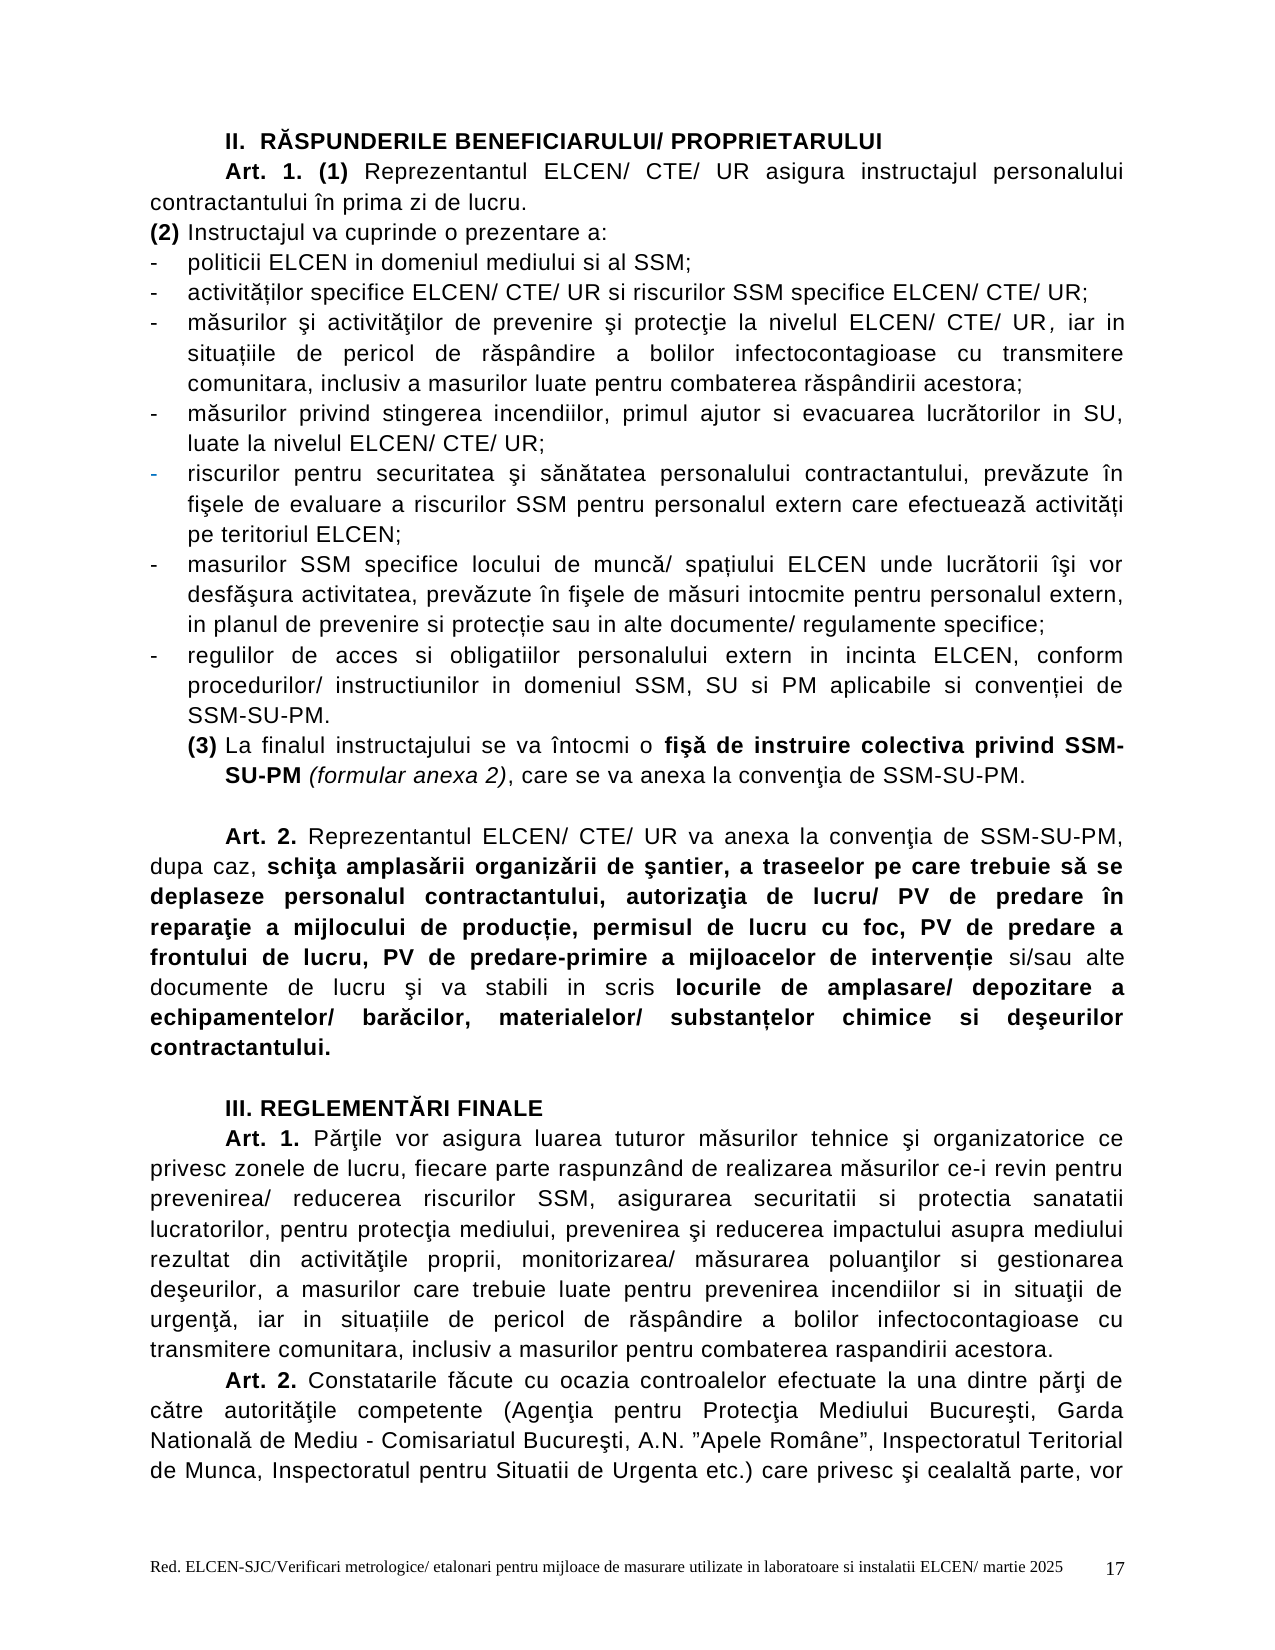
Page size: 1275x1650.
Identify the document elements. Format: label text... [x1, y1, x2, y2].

list La finalul instructajului se va întocmi o fişǎ de instruire colectiva privind SSM-SU-PM (formular anexa 2), care se va anexa la convenţia de SSM-SU-PM. [187, 732, 1125, 789]
text Art. 1. (1) Reprezentantul ELCEN/ CTE/ UR asigura instructajul personalului contractantului în prima zi de lucru. [150, 158, 1125, 215]
list măsurilor şi activităţilor de prevenire şi protecţie la nivelul ELCEN/ CTE/ UR, iar in situațiile de pericol de răspândire a bolilor infectocontagioase cu transmitere comunitara, inclusiv a masurilor luate pentru combaterea răspândirii acestora; [150, 309, 1125, 396]
list regulilor de acces si obligatiilor personalului extern in incinta ELCEN, conform procedurilor/ instructiunilor in domeniul SSM, SU si PM aplicabile si convenției de SSM-SU-PM. [150, 642, 1125, 728]
list riscurilor pentru securitatea şi sănătatea personalului contractantului, prevăzute în fişele de evaluare a riscurilor SSM pentru personalul extern care efectuează activități pe teritoriul ELCEN; [150, 460, 1125, 547]
list măsurilor privind stingerea incendiilor, primul ajutor si evacuarea lucrătorilor in SU, luate la nivelul ELCEN/ CTE/ UR; [150, 400, 1125, 457]
text Art. 1. Pǎrţile vor asigura luarea tuturor mǎsurilor tehnice şi organizatorice ce privesc zonele de lucru, fiecare parte raspunzând de realizarea mǎsurilor ce-i revin pentru prevenirea/ reducerea riscurilor SSM, asigurarea securitatii si protectia sanatatii lucratorilor, pentru protecţia mediului, prevenirea şi reducerea impactului asupra mediului rezultat din activitǎţile proprii, monitorizarea/ mǎsurarea poluanţilor si gestionarea deşeurilor, a masurilor care trebuie luate pentru prevenirea incendiilor si in situaţii de urgenţǎ, iar in situațiile de pericol de răspândire a bolilor infectocontagioase cu transmitere comunitara, inclusiv a masurilor pentru combaterea raspandirii acestora. [150, 1125, 1125, 1363]
list Instructajul va cuprinde o prezentare a: [150, 219, 1125, 245]
text III. REGLEMENTĂRI FINALE [150, 1095, 1125, 1121]
list masurilor SSM specifice locului de muncă/ spațiului ELCEN unde lucrătorii îşi vor desfăşura activitatea, prevăzute în fişele de măsuri intocmite pentru personalul extern, in planul de prevenire si protecție sau in alte documente/ regulamente specifice; [150, 551, 1125, 638]
list politicii ELCEN in domeniul mediului si al SSM; [150, 249, 1125, 275]
text II. RĂSPUNDERILE BENEFICIARULUI/ PROPRIETARULUI [225, 128, 1125, 154]
list activităților specifice ELCEN/ CTE/ UR si riscurilor SSM specifice ELCEN/ CTE/ UR; [150, 279, 1125, 306]
text Art. 2. Reprezentantul ELCEN/ CTE/ UR va anexa la convenţia de SSM-SU-PM, dupa caz, schiţa amplasǎrii organizǎrii de şantier, a traseelor pe care trebuie sǎ se deplaseze personalul contractantului, autorizaţia de lucru/ PV de predare în reparaţie a mijlocului de producție, permisul de lucru cu foc, PV de predare a frontului de lucru, PV de predare-primire a mijloacelor de intervenție si/sau alte documente de lucru şi va stabili in scris locurile de amplasare/ depozitare a echipamentelor/ barăcilor, materialelor/ substanțelor chimice si deşeurilor contractantului. [150, 823, 1125, 1061]
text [150, 1367, 1125, 1484]
